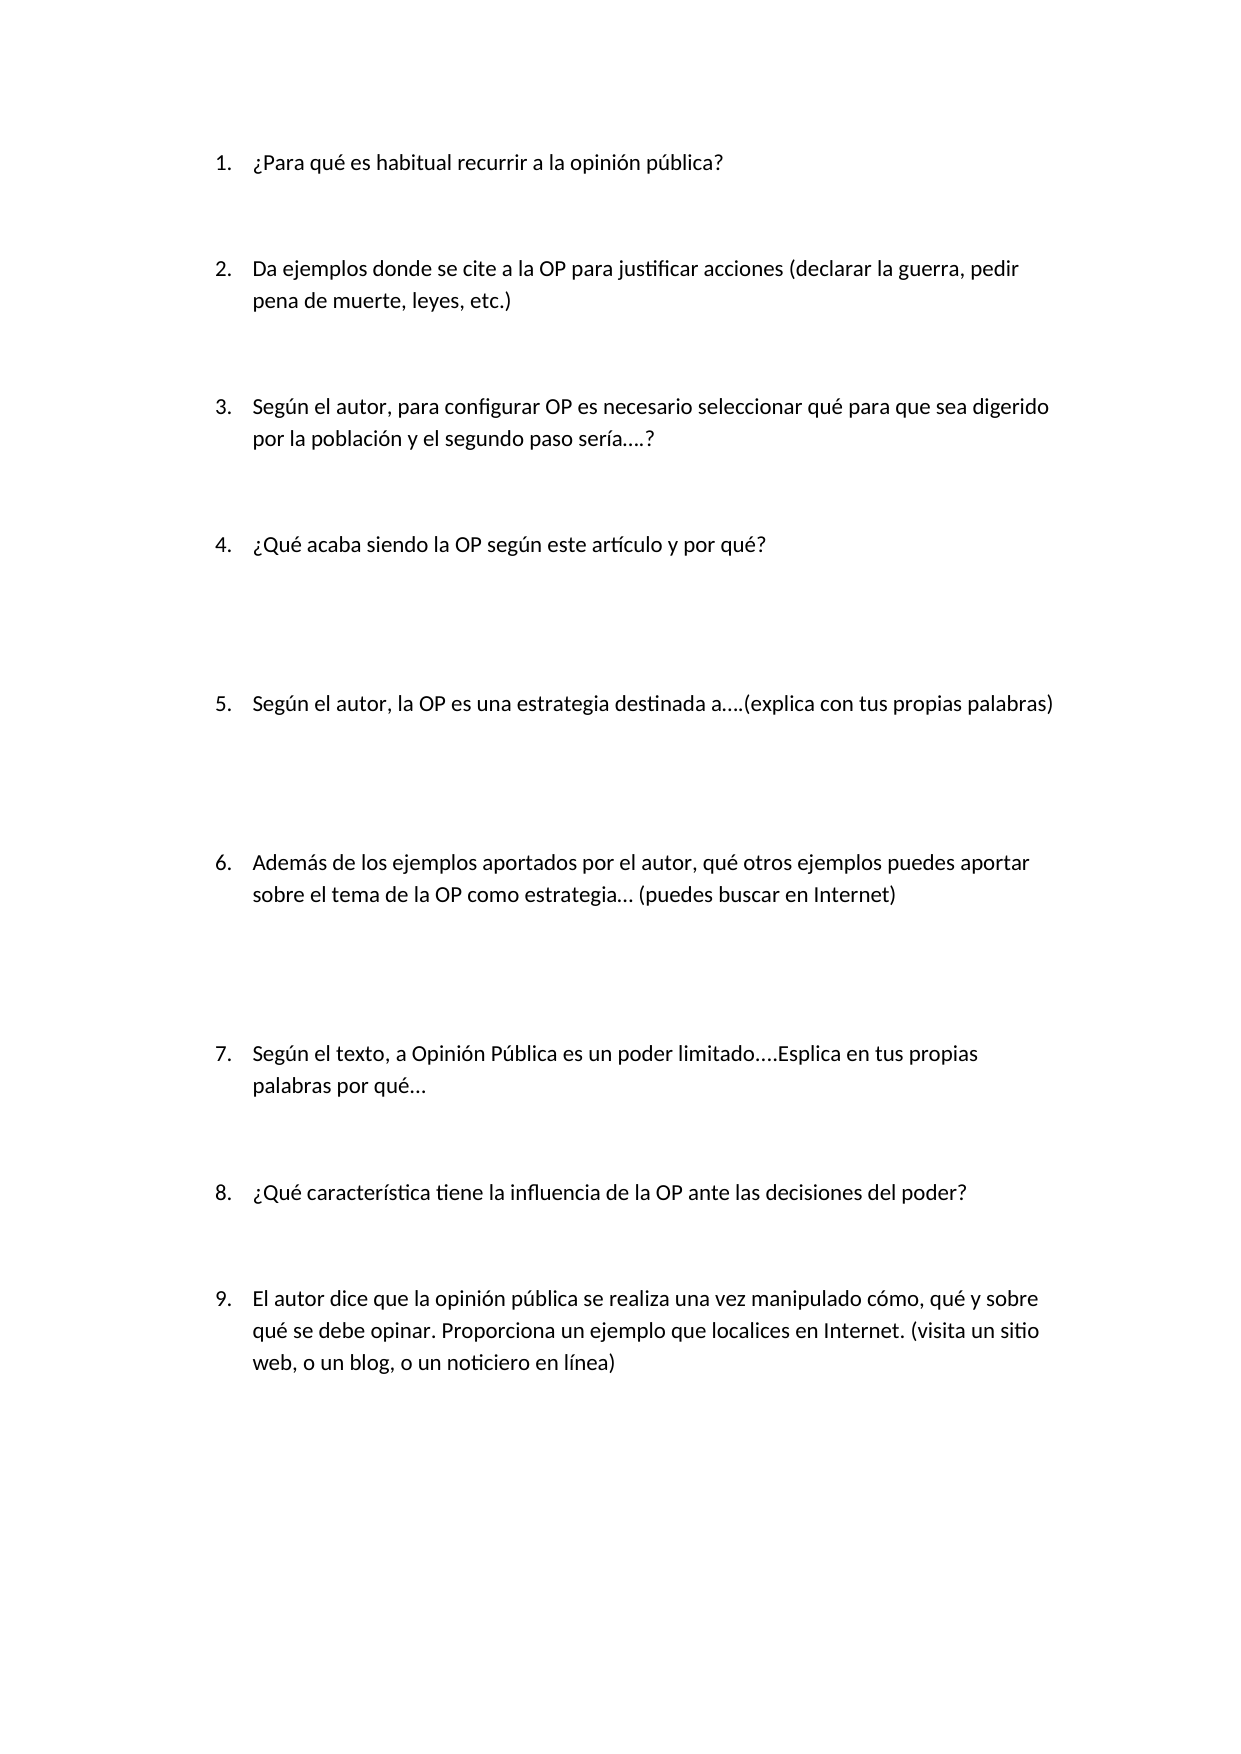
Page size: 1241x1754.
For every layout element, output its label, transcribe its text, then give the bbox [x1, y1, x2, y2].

list ¿Para qué es habitual recurrir a la opinión pública? [215, 148, 1063, 176]
list Según el autor, para configurar OP es necesario seleccionar qué para que sea digerido por la población y el segundo paso sería….? [215, 392, 1063, 452]
list Además de los ejemplos aportados por el autor, qué otros ejemplos puedes aportar sobre el tema de la OP como estrategia… (puedes buscar en Internet) [215, 848, 1063, 908]
list Según el autor, la OP es una estrategia destinada a….(explica con tus propias palabras) [215, 689, 1063, 717]
list Da ejemplos donde se cite a la OP para justificar acciones (declarar la guerra, pedir pena de muerte, leyes, etc.) [215, 254, 1063, 314]
list Según el texto, a Opinión Pública es un poder limitado....Esplica en tus propias palabras por qué... [215, 1039, 1063, 1100]
list El autor dice que la opinión pública se realiza una vez manipulado cómo, qué y sobre qué se debe opinar. Proporciona un ejemplo que localices en Internet. (visita un sitio web, o un blog, o un noticiero en línea) [215, 1284, 1063, 1376]
list ¿Qué característica tiene la influencia de la OP ante las decisiones del poder? [215, 1178, 1063, 1206]
list ¿Qué acaba siendo la OP según este artículo y por qué? [215, 530, 1063, 558]
